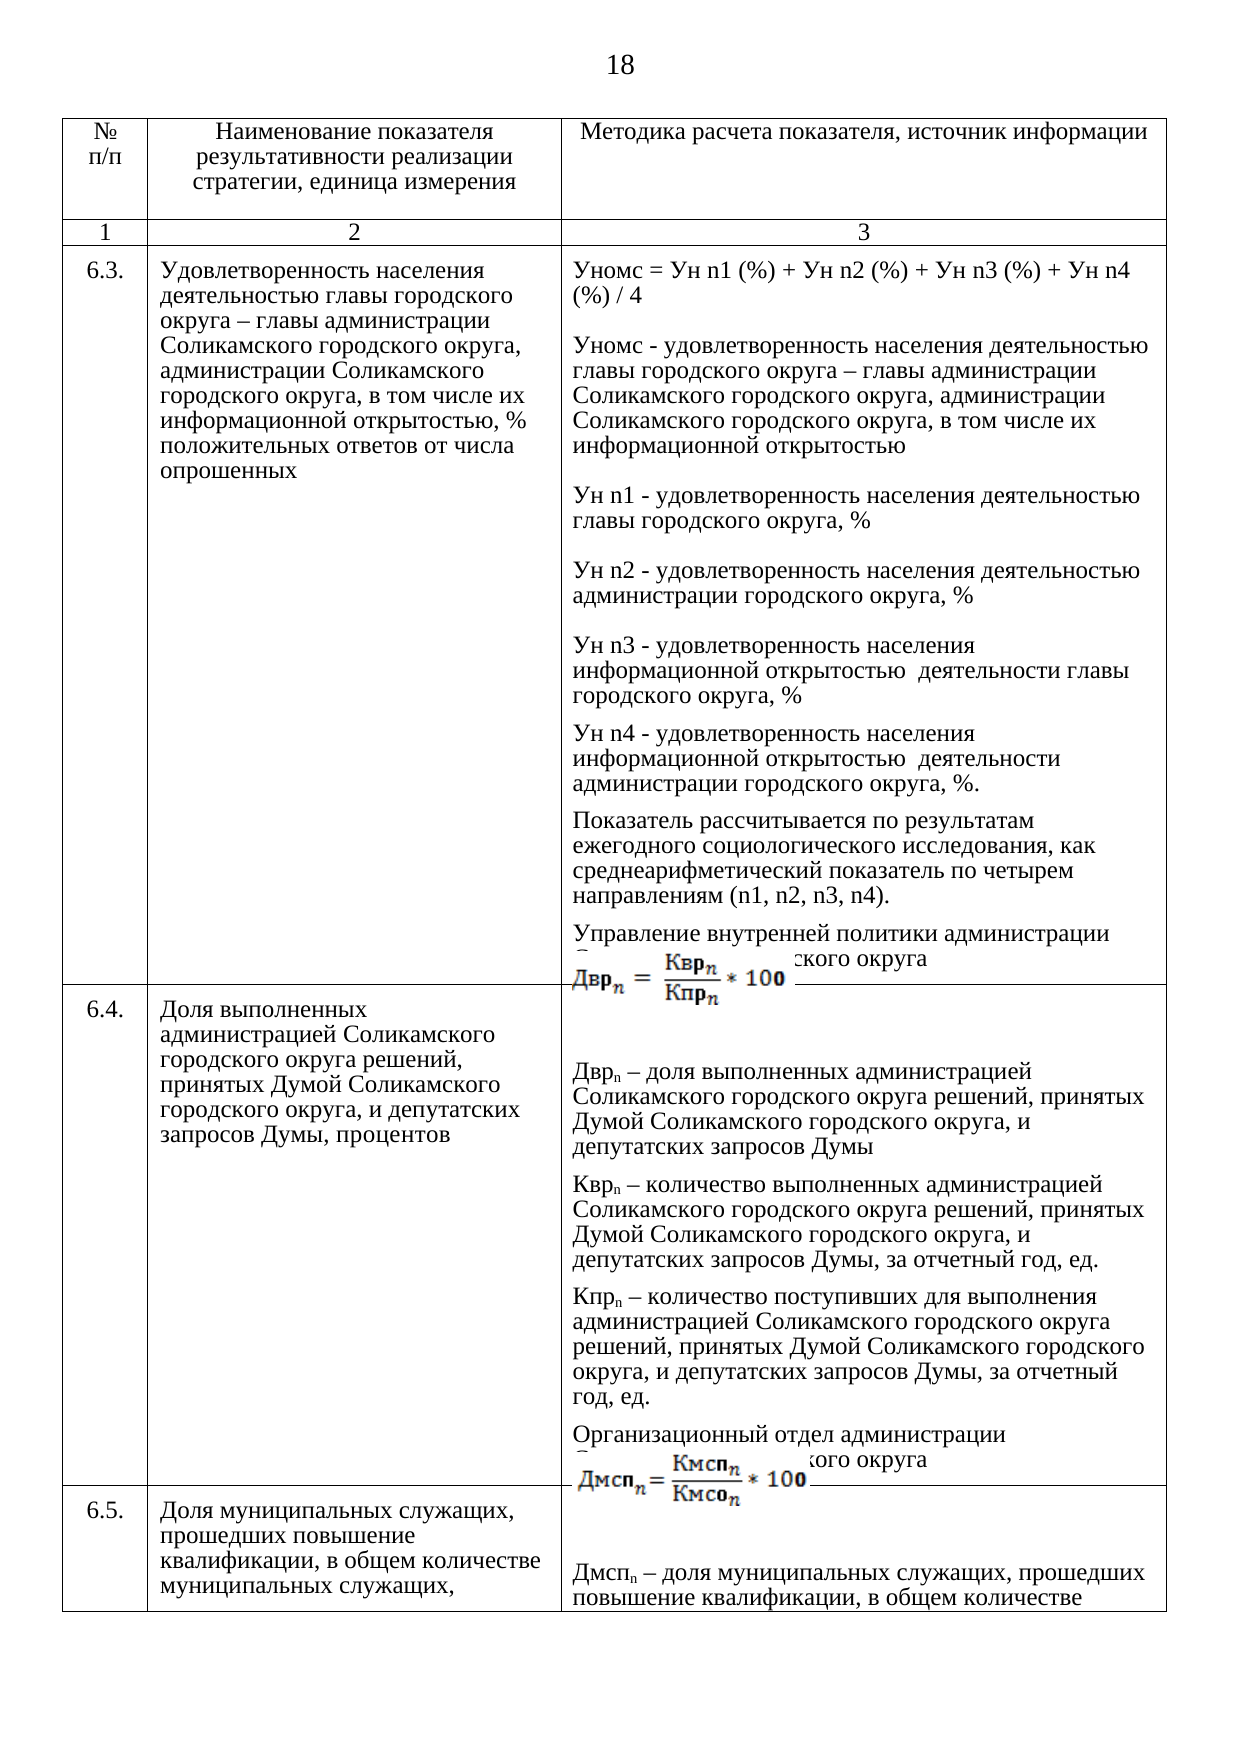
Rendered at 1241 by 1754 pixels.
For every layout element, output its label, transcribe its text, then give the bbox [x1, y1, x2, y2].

table_cell Удовлетворенность населения деятельностью главы городского округа – главы администрации Соликамского городского округа, администрации Соликамского городского округа, в том числе их информационной открытостью, % положительных ответов от числа опрошенных [148, 246, 561, 984]
table_cell 1 [63, 220, 147, 245]
picture [572, 1452, 810, 1506]
table_cell 6.4. [63, 985, 147, 1485]
table_cell 6.5. [63, 1486, 147, 1611]
table_cell Доля выполненных администрацией Соликамского городского округа решений, принятых Думой Соликамского городского округа, и депутатских запросов Думы, процентов [148, 985, 561, 1485]
table_cell 3 [562, 220, 1166, 245]
table_cell Уномс = Ун n1 (%) + Ун n2 (%) + Ун n3 (%) + Ун n4 (%) / 4 Уномс - удовлетворенность населения деятельностью главы городского округа – главы администрации Соликамского городского округа, администрации Соликамского городского округа, в том числе их информационной открытостью Ун n1 - удовлетворенность населения деятельностью главы городского округа, % Ун n2 - удовлетворенность населения деятельностью администрации городского округа, % Ун n3 - удовлетворенность населения информационной открытостью деятельности главы городского округа, % Ун n4 - удовлетворенность населения информационной открытостью деятельности администрации городского округа, %. Показатель рассчитывается по результатам ежегодного социологического исследования, как среднеарифметический показатель по четырем направлениям (n1, n2, n3, n4). Управление внутренней политики администрации Соликамского городского округа [562, 246, 1166, 984]
picture [572, 951, 795, 1005]
table_cell 6.3. [63, 246, 147, 984]
table_cell Дврn – доля выполненных администрацией Соликамского городского округа решений, принятых Думой Соликамского городского округа, и депутатских запросов Думы Кврn – количество выполненных администрацией Соликамского городского округа решений, принятых Думой Соликамского городского округа, и депутатских запросов Думы, за отчетный год, ед. Кпрn – количество поступивших для выполнения администрацией Соликамского городского округа решений, принятых Думой Соликамского городского округа, и депутатских запросов Думы, за отчетный год, ед. Организационный отдел администрации Соликамского городского округа [562, 985, 1166, 1485]
table_header Наименование показателя результативности реализации стратегии, единица измерения [148, 119, 561, 219]
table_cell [562, 1486, 1166, 1611]
table_header Методика расчета показателя, источник информации [562, 119, 1166, 219]
table_cell 2 [148, 220, 561, 245]
table_header № п/п [63, 119, 147, 219]
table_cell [148, 1486, 561, 1611]
